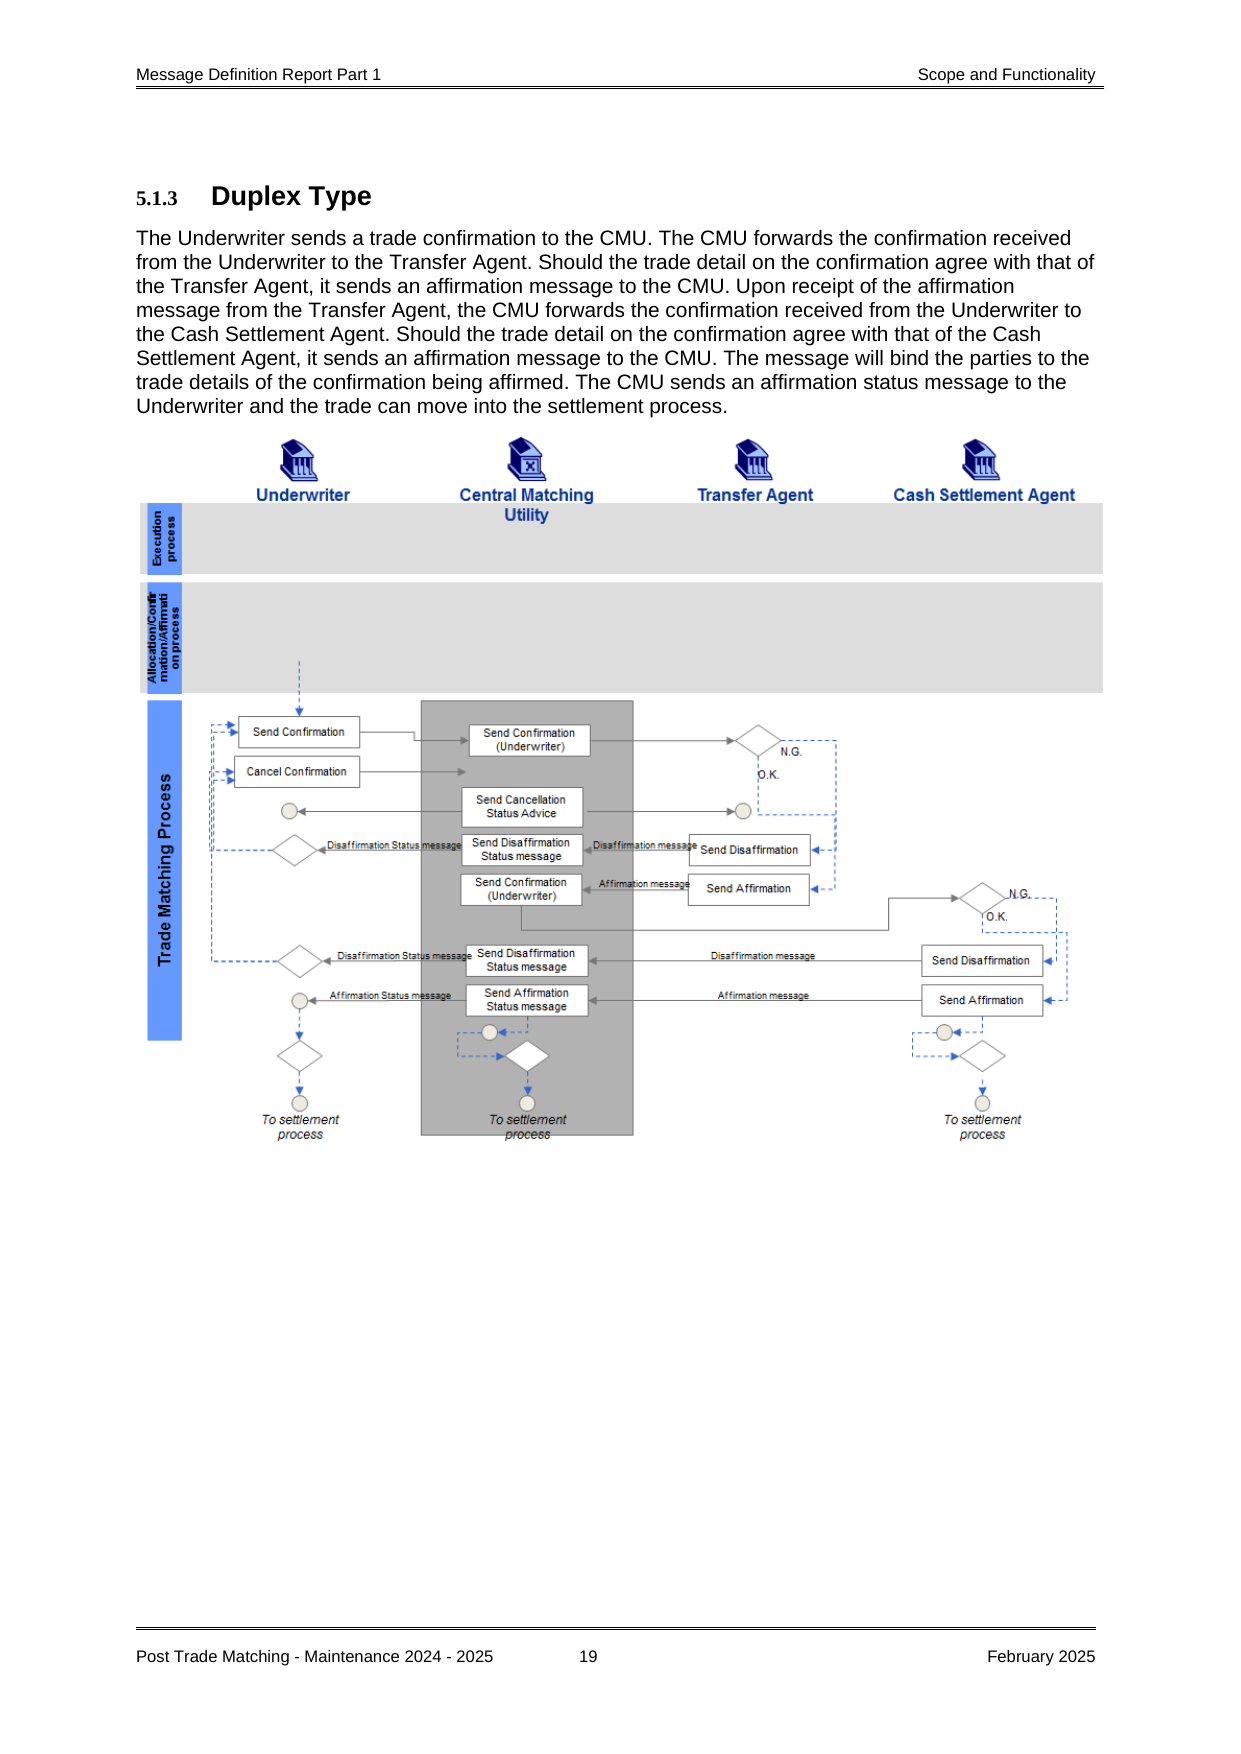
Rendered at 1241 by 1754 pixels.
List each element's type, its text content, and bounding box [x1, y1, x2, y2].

text The Underwriter sends a trade confirmation to the CMU. The CMU forwards the confirmation received from the Underwriter to the Transfer Agent. Should the trade detail on the confirmation agree with that of the Transfer Agent, it sends an affirmation message to the CMU. Upon receipt of the affirmation message from the Transfer Agent, the CMU forwards the confirmation received from the Underwriter to the Cash Settlement Agent. Should the trade detail on the confirmation agree with that of the Cash Settlement Agent, it sends an affirmation message to the CMU. The message will bind the parties to the trade details of the confirmation being affirmed. The CMU sends an affirmation status message to the Underwriter and the trade can move into the settlement process. [136, 226, 1104, 417]
subtitle Duplex Type [136, 180, 1104, 211]
